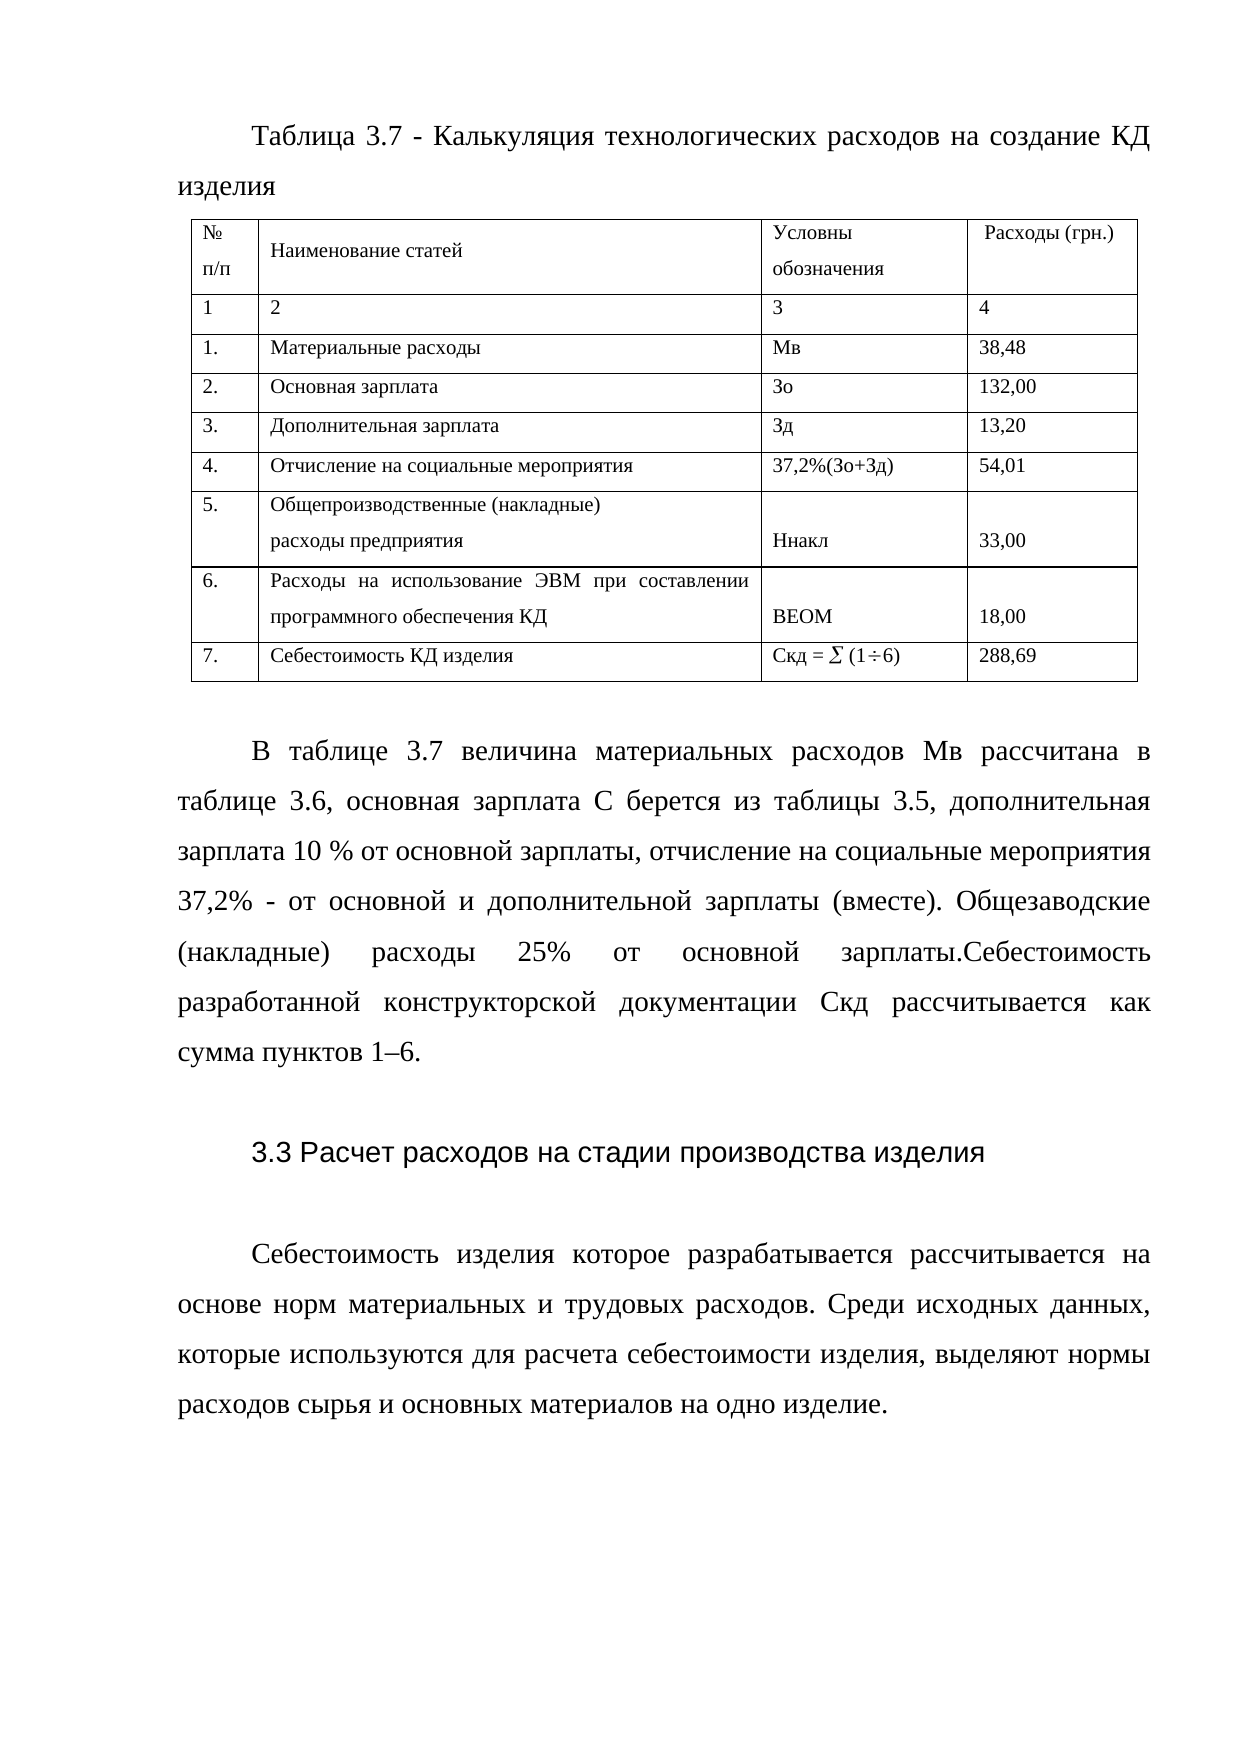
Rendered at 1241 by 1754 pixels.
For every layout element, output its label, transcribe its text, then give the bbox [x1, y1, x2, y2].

table_cell 4 [968, 295, 1137, 333]
table_cell 2. [192, 374, 258, 412]
table_cell Основная зарплата [259, 374, 761, 412]
table_cell ВЕОМ [762, 568, 967, 642]
table_cell 38,48 [968, 335, 1137, 373]
table_cell Зд [762, 413, 967, 452]
table_cell 18,00 [968, 568, 1137, 642]
table_cell Отчисление на социальные мероприятия [259, 453, 761, 491]
table_cell 54,01 [968, 453, 1137, 491]
table_cell 7. [192, 643, 258, 681]
table_cell 132,00 [968, 374, 1137, 412]
table_cell 1. [192, 335, 258, 373]
table_header № п/п [192, 220, 258, 294]
table_cell 37,2%(Зо+Зд) [762, 453, 967, 491]
table_cell 5. [192, 492, 258, 566]
table_header Условны обозначения [762, 220, 967, 294]
list Себестоимость изделия которое разрабатывается рассчитывается на основе норм материальных и трудовых расходов. Среди исходных данных, которые используются для расчета себестоимости изделия, выделяют нормы расходов сырья и основных материалов на одно изделие. [177, 1236, 1152, 1420]
table_cell Расходы на использование ЭВМ при составлении программного обеспечения КД [259, 568, 761, 642]
table_cell 13,20 [968, 413, 1137, 452]
table_cell Ннакл [762, 492, 967, 566]
table_cell Общепроизводственные (накладные) расходы предприятия [259, 492, 761, 566]
table_cell 3 [762, 295, 967, 333]
subtitle 3.3 Расчет расходов на стадии производства изделия [177, 1135, 1152, 1169]
table_cell 1 [192, 295, 258, 333]
table_cell Скд = (16) [762, 643, 967, 681]
table_cell Мв [762, 335, 967, 373]
table_cell Дополнительная зарплата [259, 413, 761, 452]
table_cell 3. [192, 413, 258, 452]
table_cell Себестоимость КД изделия [259, 643, 761, 681]
table_cell 2 [259, 295, 761, 333]
table_cell 33,00 [968, 492, 1137, 566]
list Таблица 3.7 - Калькуляция технологических расходов на создание КД изделия [177, 118, 1152, 202]
table_header Наименование статей [259, 220, 761, 294]
table_cell 4. [192, 453, 258, 491]
list В таблице 3.7 величина материальных расходов Мв рассчитана в таблице 3.6, основная зарплата С берется из таблицы 3.5, дополнительная зарплата 10 % от основной зарплаты, отчисление на социальные мероприятия 37,2% - от основной и дополнительной зарплаты (вместе). Общезаводские (накладные) расходы 25% от основной зарплаты.Себестоимость разработанной конструкторской документации Скд рассчитывается как сумма пунктов 1–6. [177, 733, 1152, 1068]
table_cell 6. [192, 568, 258, 642]
table_header Расходы (грн.) [968, 220, 1137, 294]
table_cell Материальные расходы [259, 335, 761, 373]
table_cell 288,69 [968, 643, 1137, 681]
table_cell Зо [762, 374, 967, 412]
